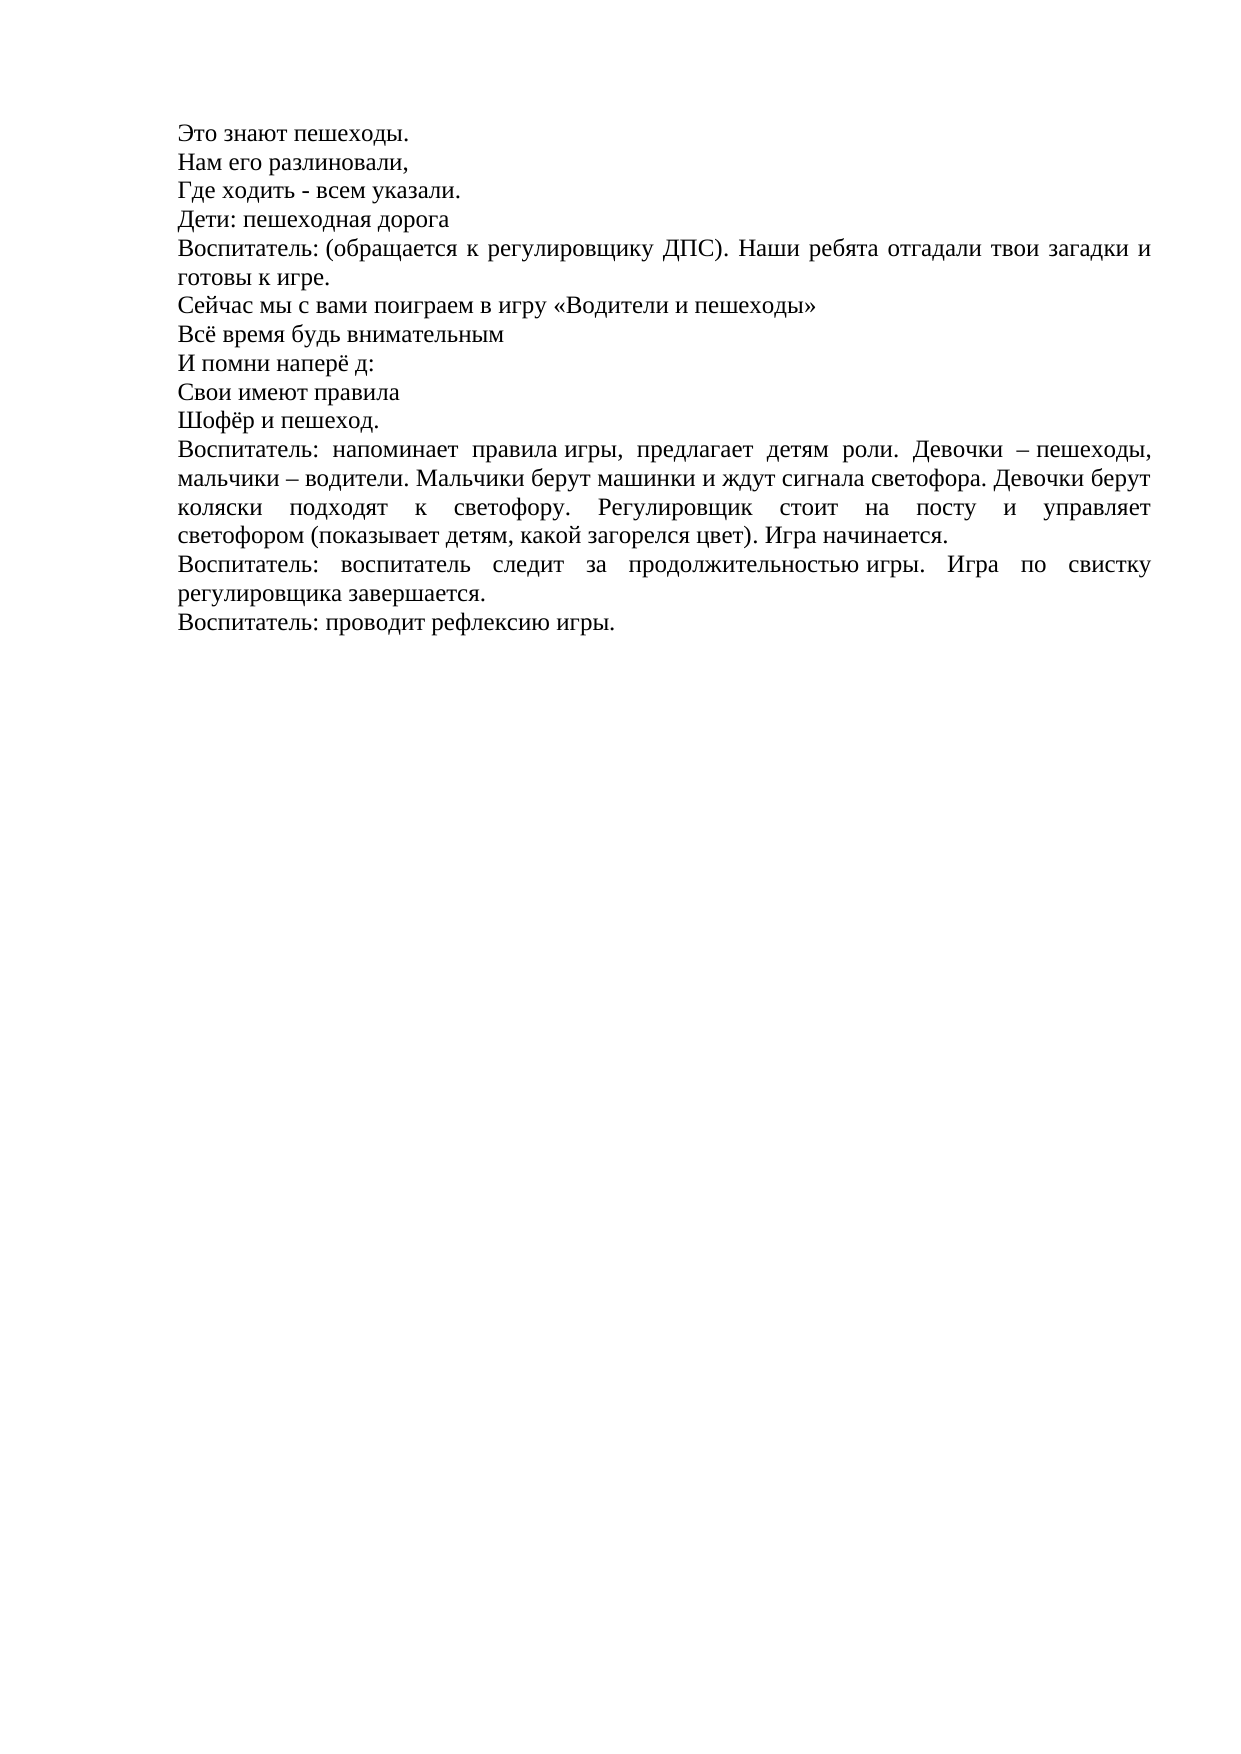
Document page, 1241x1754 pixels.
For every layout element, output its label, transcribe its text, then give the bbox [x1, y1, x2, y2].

text Сейчас мы с вами поиграем в игру «Водители и пешеходы» [177, 291, 1152, 319]
text Нам его разлиновали, [177, 147, 1152, 176]
text Дети: пешеходная дорога [177, 204, 1152, 233]
text Это знают пешеходы. [177, 118, 1152, 147]
text Воспитатель: проводит рефлексию игры. [177, 607, 1152, 636]
text Воспитатель: (обращается к регулировщику ДПС). Наши ребята отгадали твои загадки и готовы к игре. [177, 233, 1152, 291]
text Где ходить - всем указали. [177, 176, 1152, 204]
text Воспитатель: воспитатель следит за продолжительностью игры. Игра по свистку регулировщика завершается. [177, 549, 1152, 607]
text Воспитатель: напоминает правила игры, предлагает детям роли. Девочки – пешеходы, мальчики – водители. Мальчики берут машинки и ждут сигнала светофора. Девочки берут коляски подходят к светофору. Регулировщик стоит на посту и управляет светофором (показывает детям, какой загорелся цвет). Игра начинается. [177, 434, 1152, 549]
text Шофёр и пешеход. [177, 406, 1152, 434]
text Всё время будь внимательным [177, 319, 1152, 348]
text И помни наперё д: [177, 348, 1152, 377]
text Свои имеют правила [177, 377, 1152, 406]
